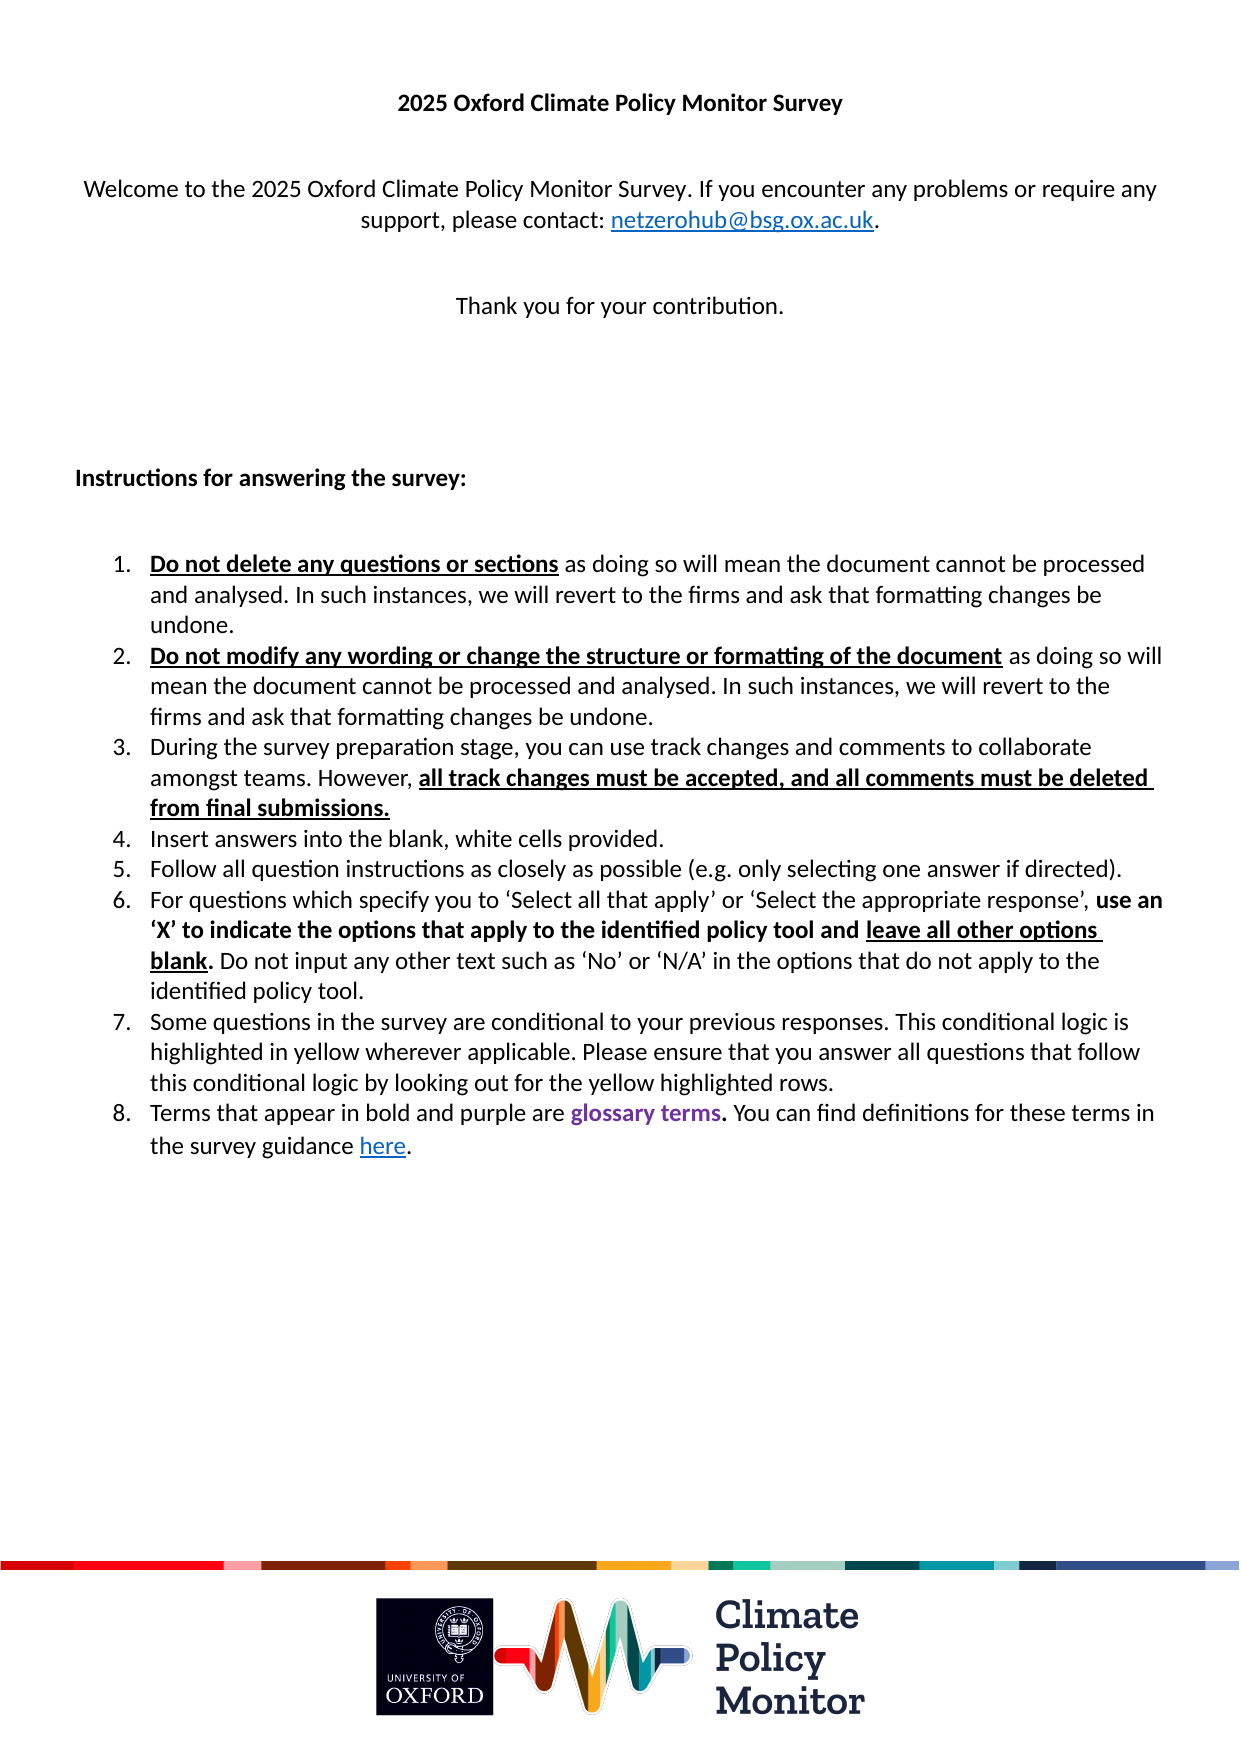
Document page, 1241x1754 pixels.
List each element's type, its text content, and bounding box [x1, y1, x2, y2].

list Insert answers into the blank, white cells provided. [112, 823, 1165, 853]
list Do not delete any questions or sections as doing so will mean the document cannot be processed and analysed. In such instances, we will revert to the firms and ask that formatting changes be undone. [112, 548, 1165, 640]
list Follow all question instructions as closely as possible (e.g. only selecting one answer if directed). [112, 853, 1165, 884]
list For questions which specify you to ‘Select all that apply’ or ‘Select the appropriate response’, use an ‘X’ to indicate the options that apply to the identified policy tool and leave all other options blank. Do not input any other text such as ‘No’ or ‘N/A’ in the options that do not apply to the identified policy tool. [112, 884, 1165, 1006]
list During the survey preparation stage, you can use track changes and comments to collaborate amongst teams. However, all track changes must be accepted, and all comments must be deleted from final submissions. [112, 731, 1165, 823]
list Terms that appear in bold and purple are glossary terms. You can find definitions for these terms in the survey guidance here. [112, 1098, 1165, 1161]
text 2025 Oxford Climate Policy Monitor Survey [75, 87, 1165, 118]
text Thank you for your contribution. [75, 290, 1165, 321]
list Some questions in the survey are conditional to your previous responses. This conditional logic is highlighted in yellow wherever applicable. Please ensure that you answer all questions that follow this conditional logic by looking out for the yellow highlighted rows. [112, 1006, 1165, 1098]
text Instructions for answering the survey: [75, 462, 1165, 493]
list Do not modify any wording or change the structure or formatting of the document as doing so will mean the document cannot be processed and analysed. In such instances, we will revert to the firms and ask that formatting changes be undone. [112, 640, 1165, 731]
picture [375, 1597, 865, 1716]
text Welcome to the 2025 Oxford Climate Policy Monitor Survey. If you encounter any problems or require any support, please contact: netzerohub@bsg.ox.ac.uk. [75, 173, 1165, 234]
picture [0, 1561, 1238, 1570]
